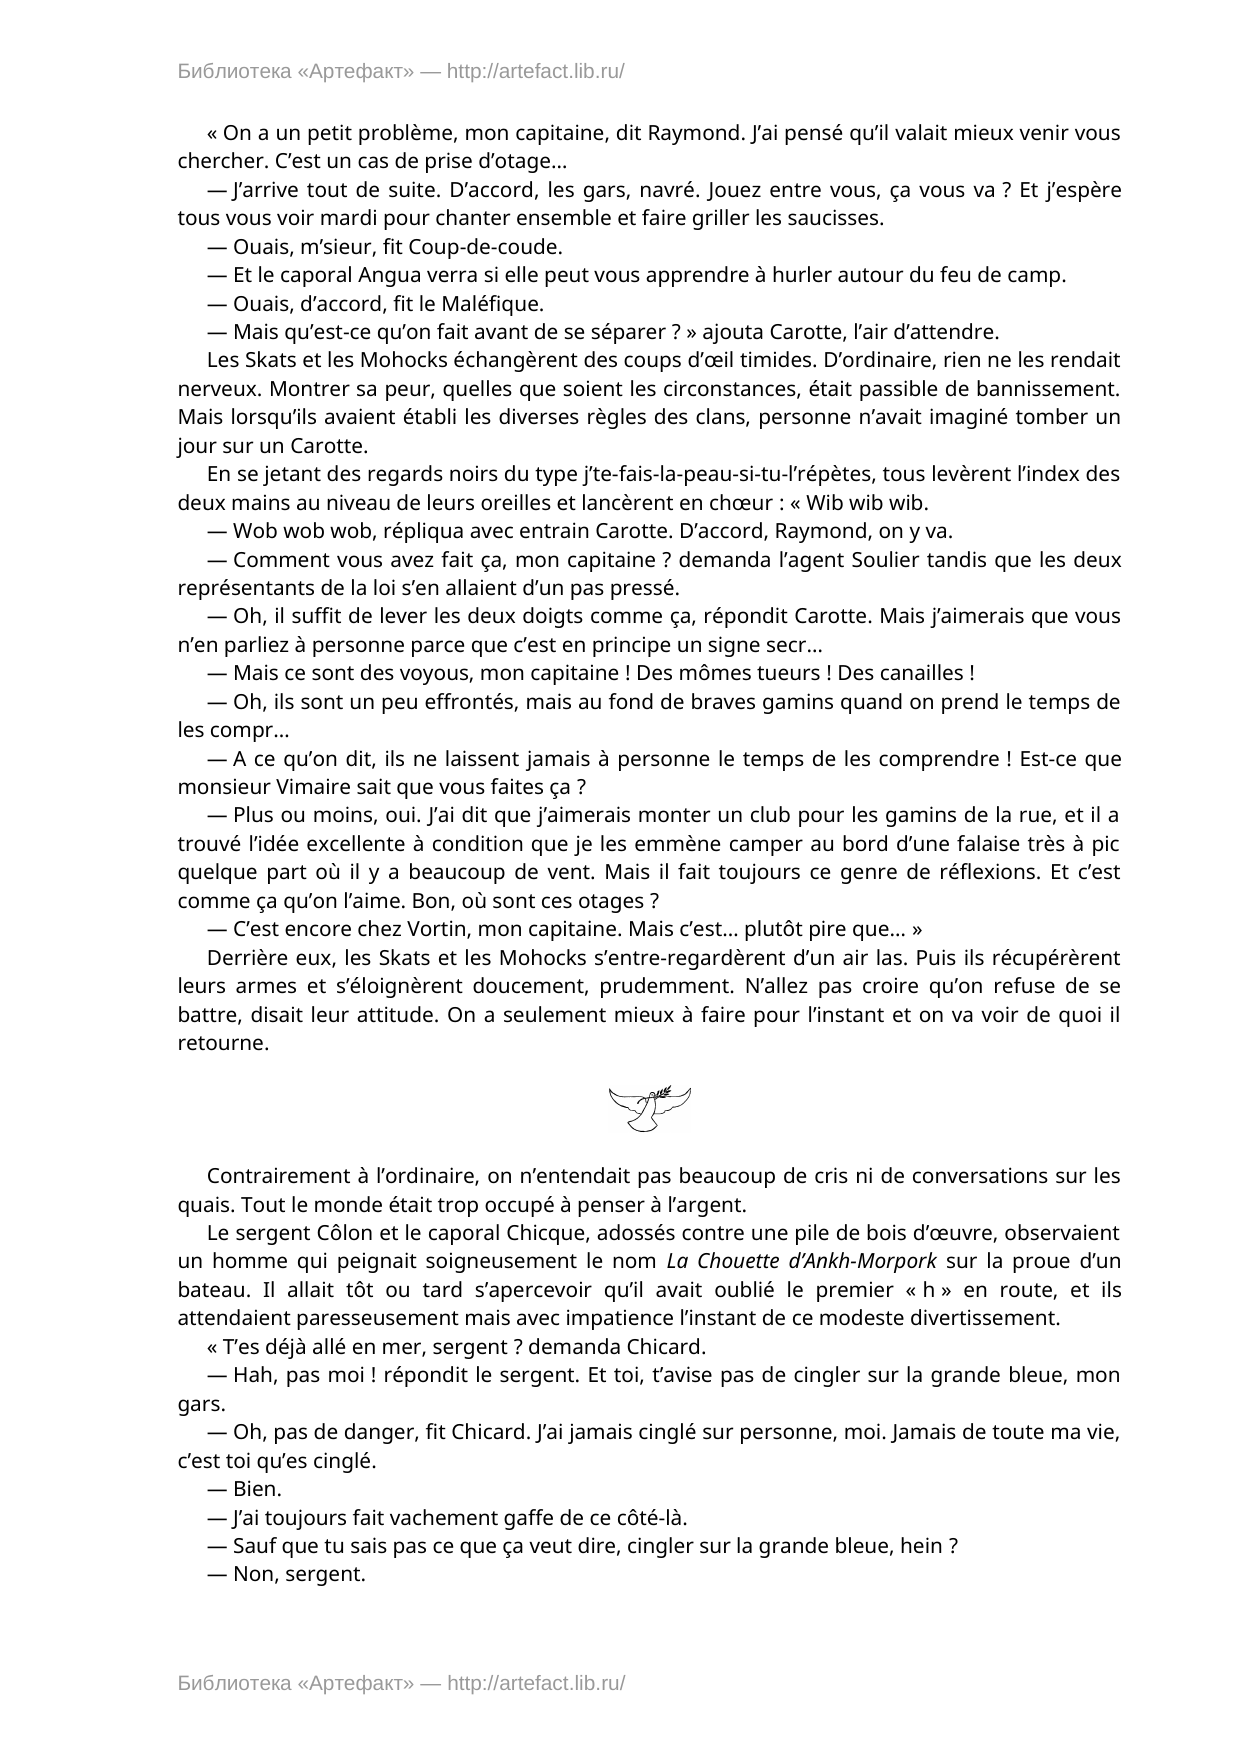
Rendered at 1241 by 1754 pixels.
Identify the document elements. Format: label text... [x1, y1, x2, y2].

text « On a un petit problème, mon capitaine, dit Raymond. J’ai pensé qu’il valait mieux venir vous chercher. C’est un cas de prise d’otage… [177, 118, 1122, 175]
text Contrairement à l’ordinaire, on n’entendait pas beaucoup de cris ni de conversations sur les quais. Tout le monde était trop occupé à penser à l’argent. [177, 1161, 1122, 1218]
text — Et le caporal Angua verra si elle peut vous apprendre à hurler autour du feu de camp. [177, 260, 1122, 289]
text — J’arrive tout de suite. D’accord, les gars, navré. Jouez entre vous, ça vous va ? Et j’espère tous vous voir mardi pour chanter ensemble et faire griller les saucisses. [177, 175, 1122, 232]
text — Oh, il suffit de lever les deux doigts comme ça, répondit Carotte. Mais j’aimerais que vous n’en parliez à personne parce que c’est en principe un signe secr… [177, 602, 1122, 658]
text Les Skats et les Mohocks échangèrent des coups d’œil timides. D’ordinaire, rien ne les rendait nerveux. Montrer sa peur, quelles que soient les circonstances, était passible de bannissement. Mais lorsqu’ils avaient établi les diverses règles des clans, personne n’avait imaginé tomber un jour sur un Carotte. [177, 346, 1122, 459]
picture [608, 1085, 692, 1133]
text — Hah, pas moi ! répondit le sergent. Et toi, t’avise pas de cingler sur la grande bleue, mon gars. [177, 1360, 1122, 1417]
text — Comment vous avez fait ça, mon capitaine ? demanda l’agent Soulier tandis que les deux représentants de la loi s’en allaient d’un pas pressé. [177, 545, 1122, 602]
text — Wob wob wob, répliqua avec entrain Carotte. D’accord, Raymond, on y va. [177, 516, 1122, 545]
text — Ouais, d’accord, fit le Maléfique. [177, 289, 1122, 317]
text Derrière eux, les Skats et les Mohocks s’entre-regardèrent d’un air las. Puis ils récupérèrent leurs armes et s’éloignèrent doucement, prudemment. N’allez pas croire qu’on refuse de se battre, disait leur attitude. On a seulement mieux à faire pour l’instant et on va voir de quoi il retourne. [177, 943, 1122, 1057]
text « T’es déjà allé en mer, sergent ? demanda Chicard. [177, 1332, 1122, 1360]
text — Plus ou moins, oui. J’ai dit que j’aimerais monter un club pour les gamins de la rue, et il a trouvé l’idée excellente à condition que je les emmène camper au bord d’une falaise très à pic quelque part où il y a beaucoup de vent. Mais il fait toujours ce genre de réflexions. Et c’est comme ça qu’on l’aime. Bon, où sont ces otages ? [177, 801, 1122, 914]
text — J’ai toujours fait vachement gaffe de ce côté-là. [177, 1503, 1122, 1531]
text Le sergent Côlon et le caporal Chicque, adossés contre une pile de bois d’œuvre, observaient un homme qui peignait soigneusement le nom La Chouette d’Ankh-Morpork sur la proue d’un bateau. Il allait tôt ou tard s’apercevoir qu’il avait oublié le premier « h » en route, et ils attendaient paresseusement mais avec impatience l’instant de ce modeste divertissement. [177, 1218, 1122, 1332]
text En se jetant des regards noirs du type j’te-fais-la-peau-si-tu-l’répètes, tous levèrent l’index des deux mains au niveau de leurs oreilles et lancèrent en chœur : « Wib wib wib. [177, 459, 1122, 516]
text — Ouais, m’sieur, fit Coup-de-coude. [177, 232, 1122, 260]
text — Mais ce sont des voyous, mon capitaine ! Des mômes tueurs ! Des canailles ! [177, 658, 1122, 687]
text — Oh, pas de danger, fit Chicard. J’ai jamais cinglé sur personne, moi. Jamais de toute ma vie, c’est toi qu’es cinglé. [177, 1417, 1122, 1474]
text — A ce qu’on dit, ils ne laissent jamais à personne le temps de les comprendre ! Est-ce que monsieur Vimaire sait que vous faites ça ? [177, 744, 1122, 801]
text — Sauf que tu sais pas ce que ça veut dire, cingler sur la grande bleue, hein ? [177, 1531, 1122, 1559]
text — Oh, ils sont un peu effrontés, mais au fond de braves gamins quand on prend le temps de les compr… [177, 687, 1122, 744]
text — C’est encore chez Vortin, mon capitaine. Mais c’est… plutôt pire que… » [177, 914, 1122, 943]
text — Non, sergent. [177, 1559, 1122, 1588]
text — Bien. [177, 1474, 1122, 1503]
text — Mais qu’est-ce qu’on fait avant de se séparer ? » ajouta Carotte, l’air d’attendre. [177, 317, 1122, 346]
